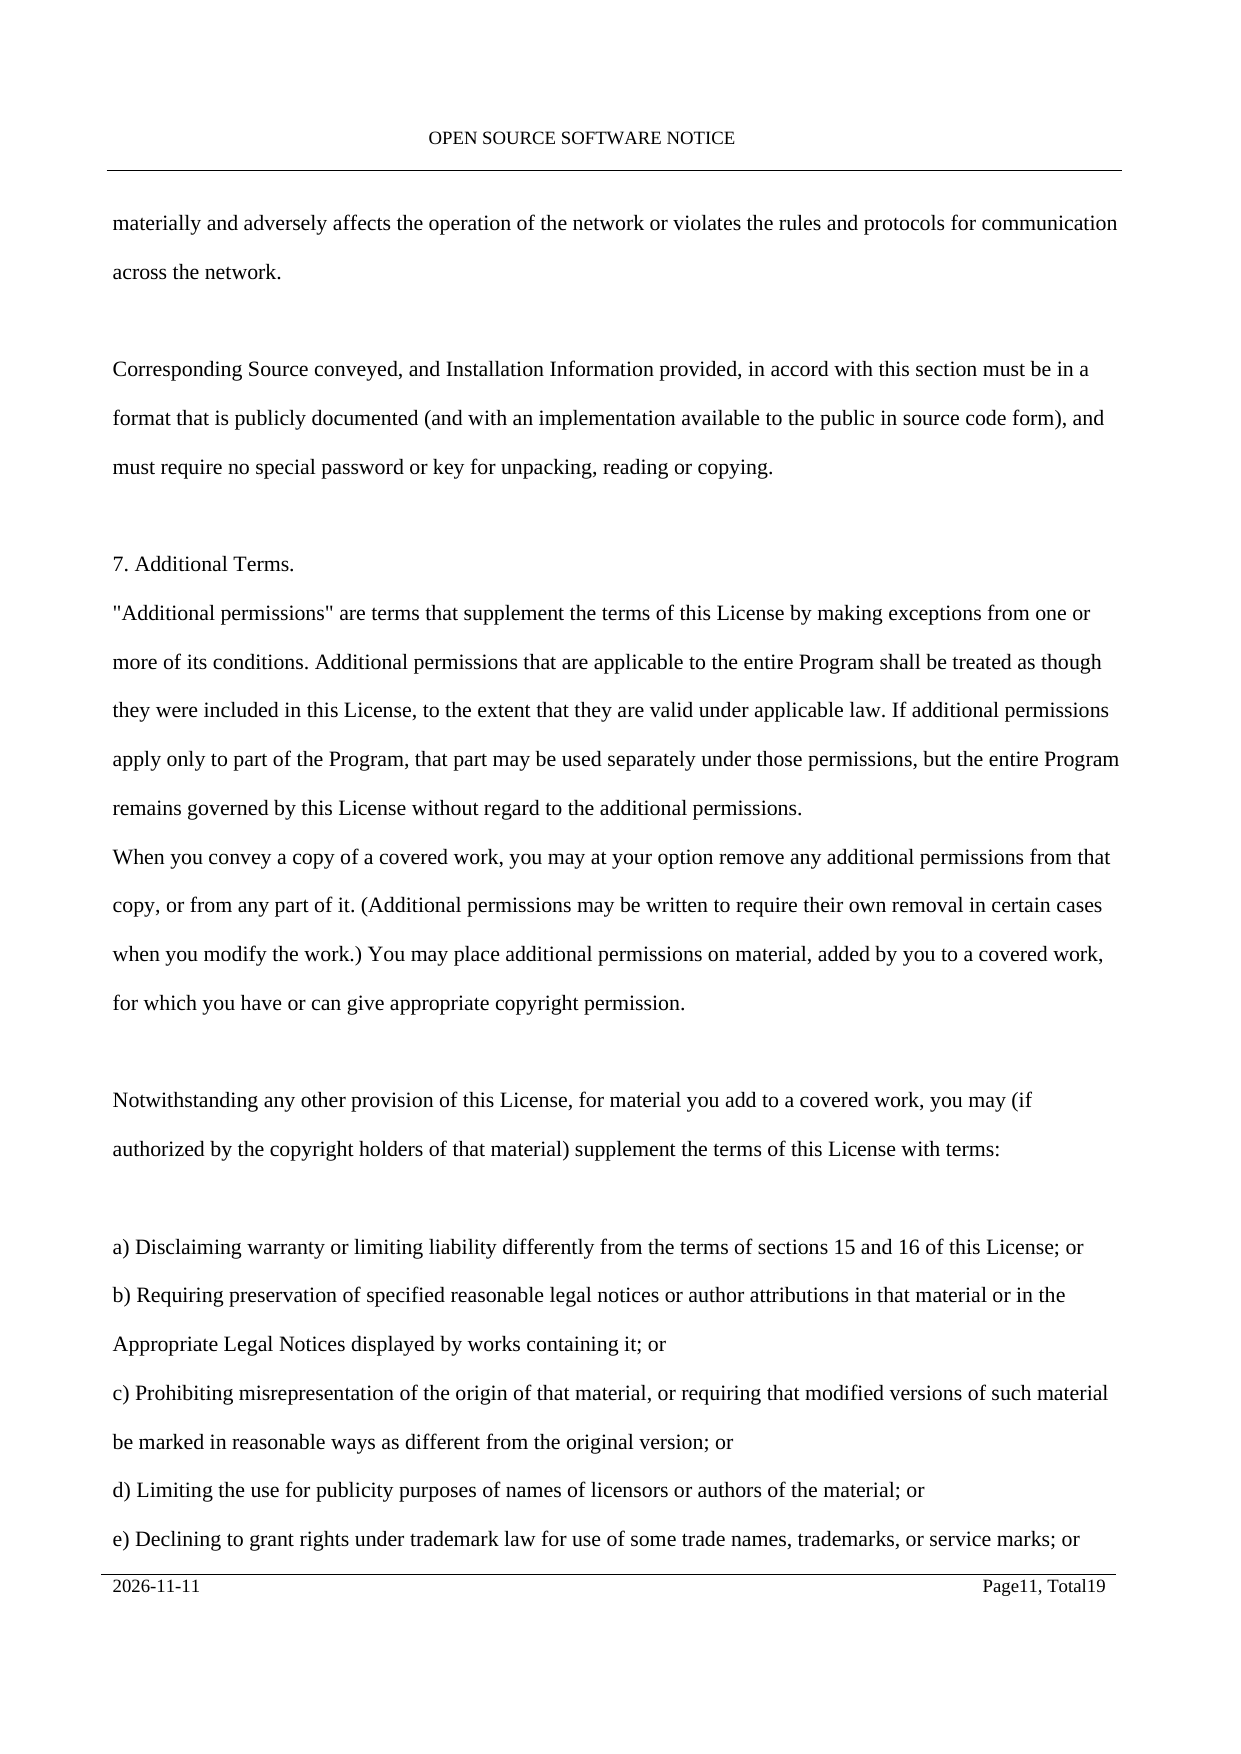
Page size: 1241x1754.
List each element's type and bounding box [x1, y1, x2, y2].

text [112, 206, 1128, 1555]
